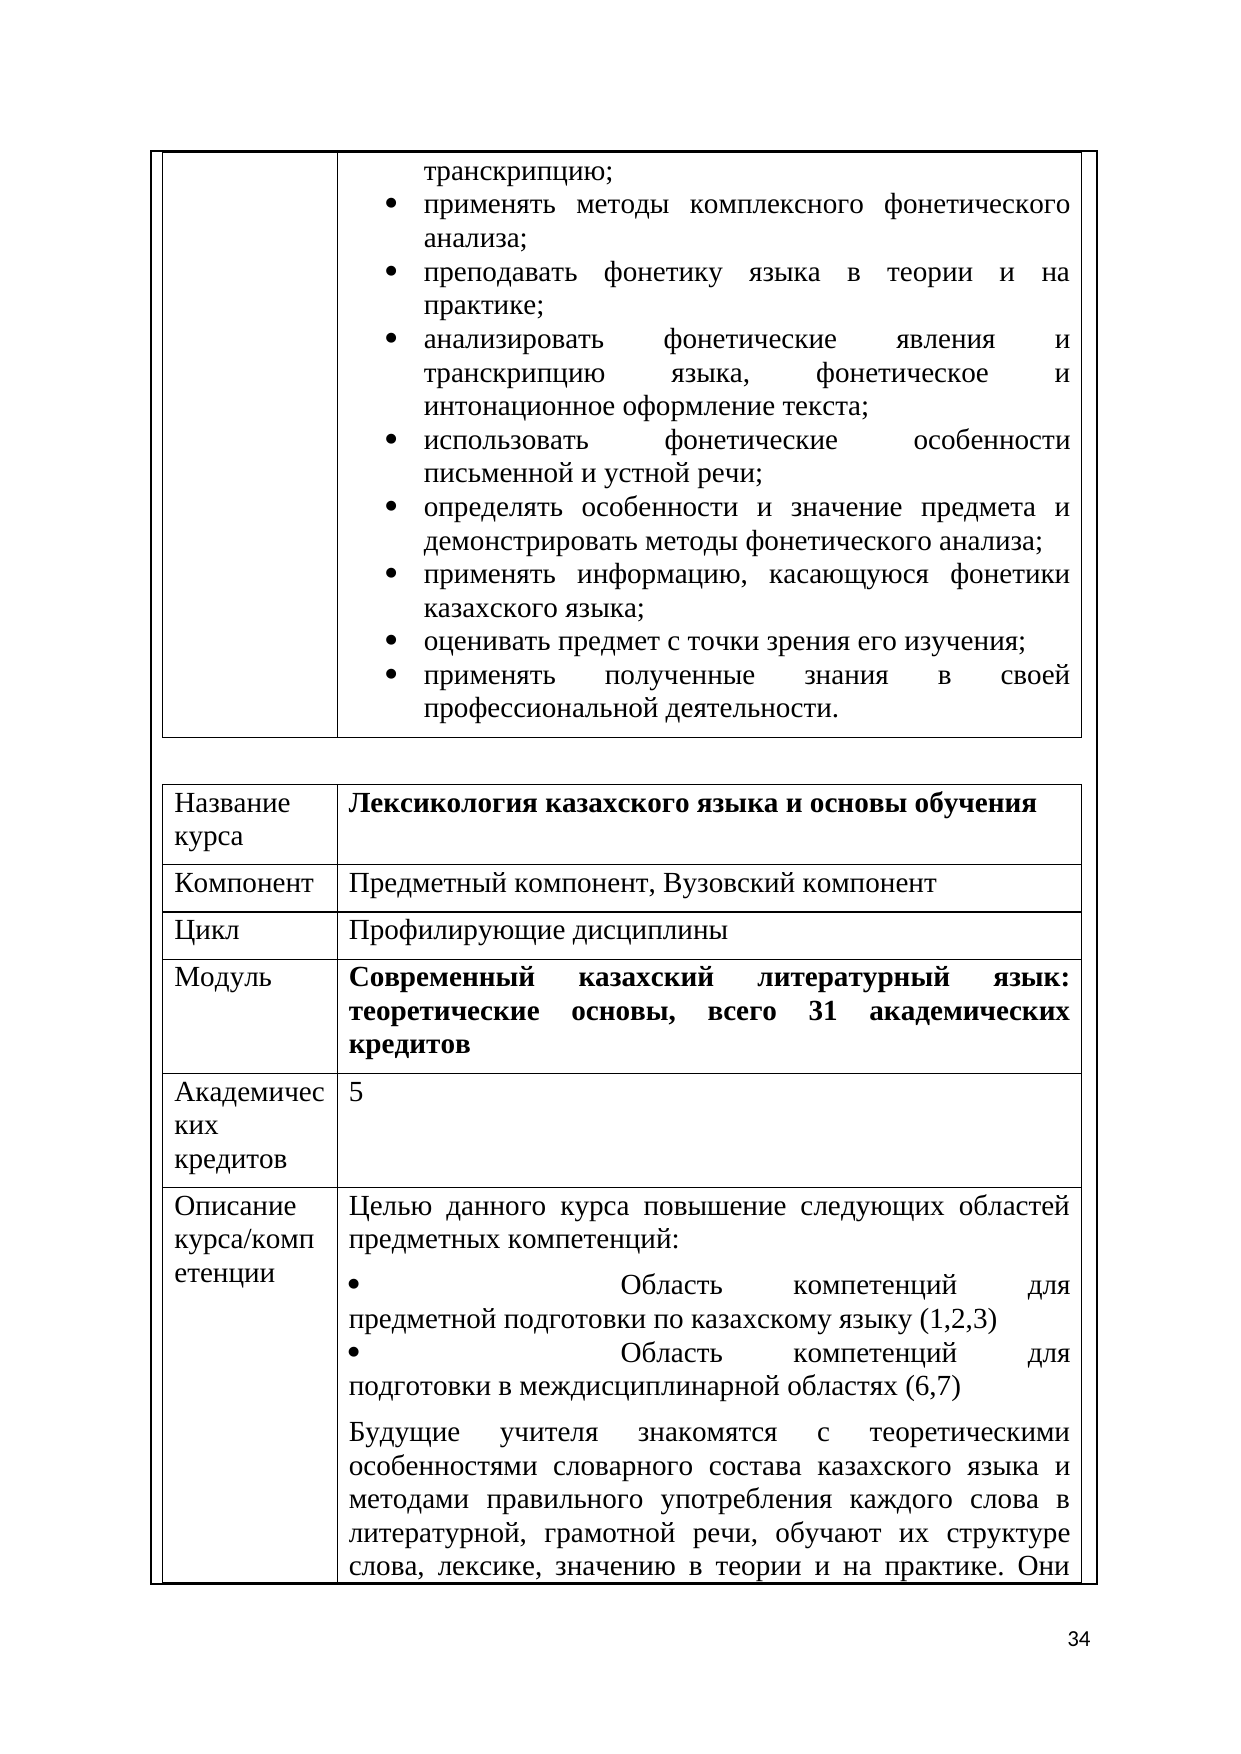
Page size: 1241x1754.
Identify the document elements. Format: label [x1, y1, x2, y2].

table_cell [152, 152, 1096, 1583]
